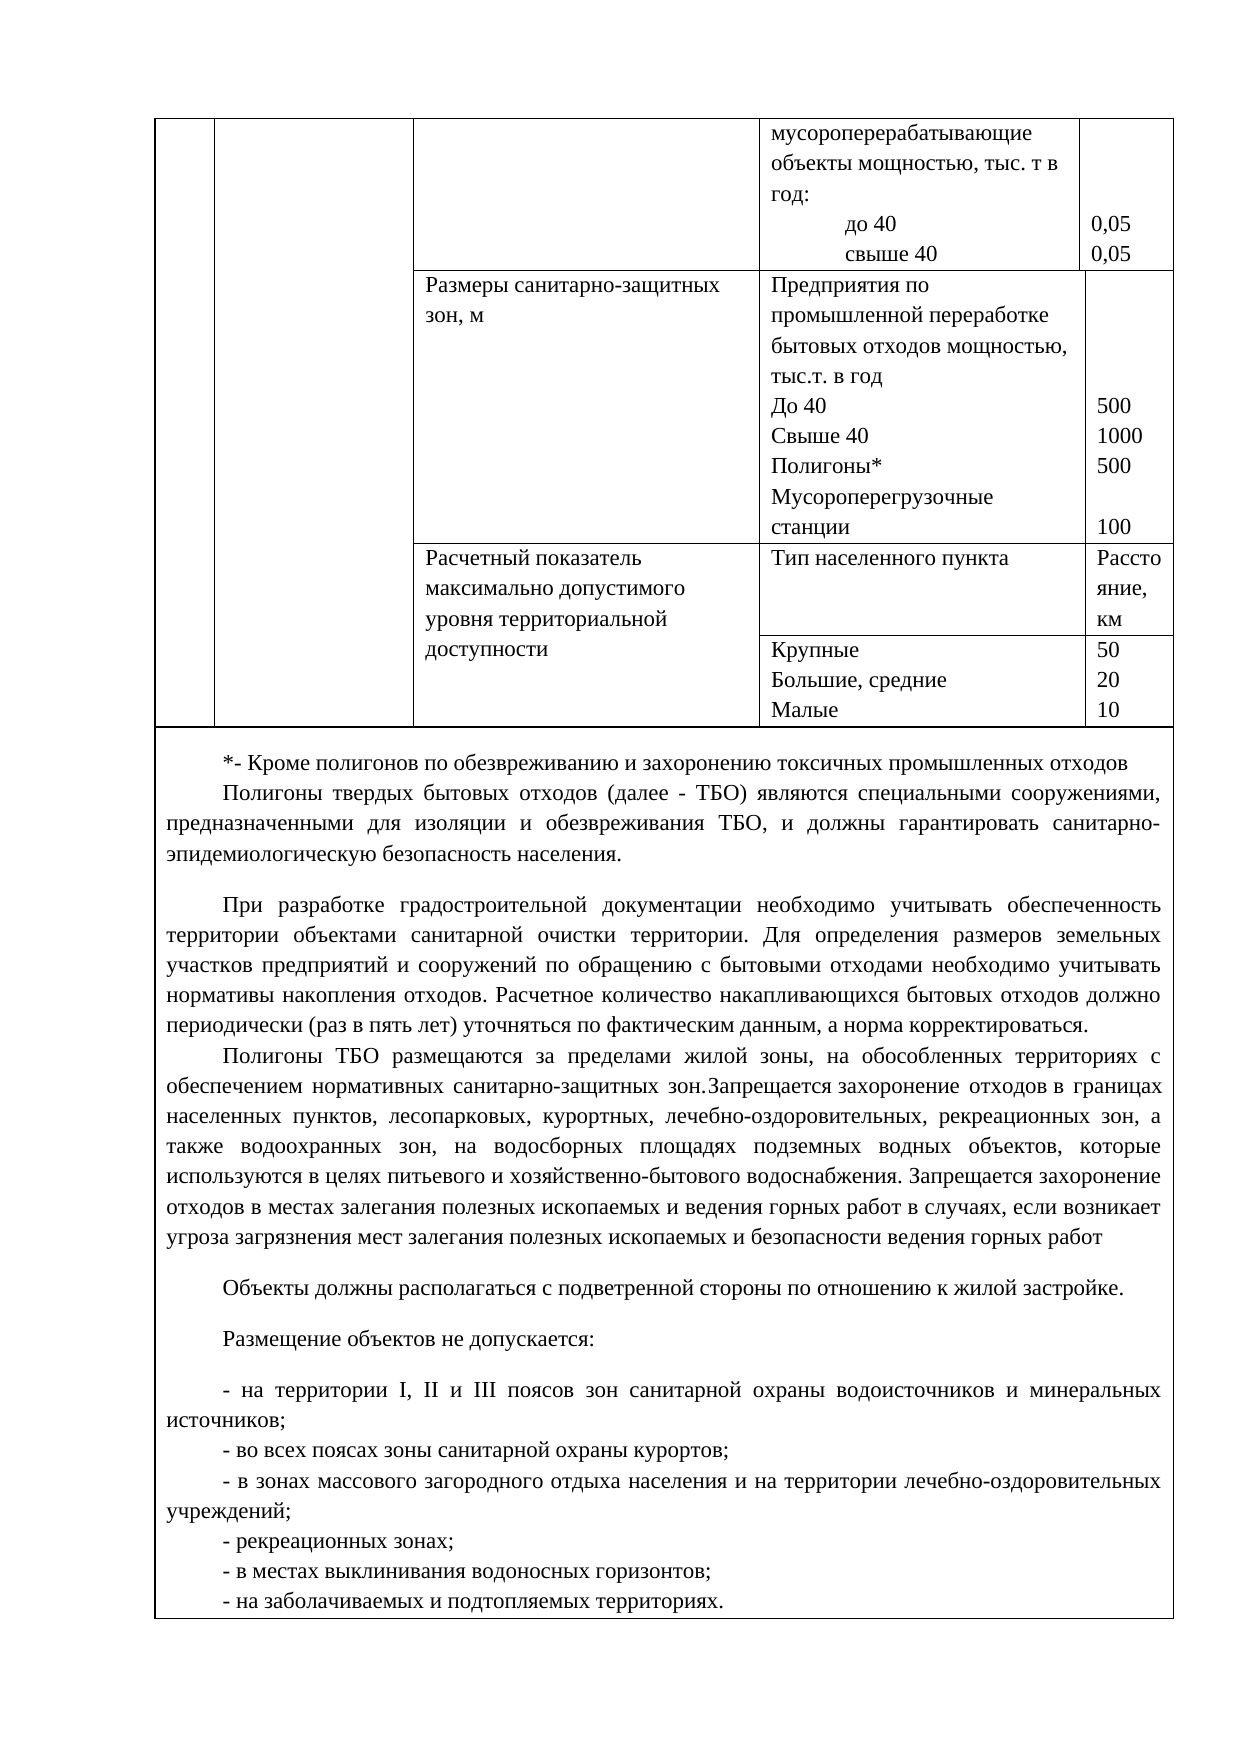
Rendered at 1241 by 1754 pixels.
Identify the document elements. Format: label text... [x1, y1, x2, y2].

table_cell Расчетный показатель максимально допустимого уровня территориальной доступности [414, 544, 759, 726]
table_cell Предприятия по промышленной переработке бытовых отходов мощностью, тыс.т. в год До 40 Свыше 40 Полигоны* Мусороперегрузочные станции [760, 271, 1085, 543]
table_cell Размеры санитарно-защитных зон, м [414, 271, 759, 543]
table_cell 0,05 0,05 [1080, 119, 1173, 270]
table_cell 500 1000 500 100 [1086, 271, 1173, 543]
table_cell Крупные Большие, средние Малые [760, 636, 1085, 726]
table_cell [760, 119, 1079, 270]
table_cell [156, 728, 1173, 1618]
table_cell Расстояние, км [1086, 544, 1173, 635]
table_cell 50 20 10 [1086, 636, 1173, 726]
table_cell Тип населенного пункта [760, 544, 1085, 635]
